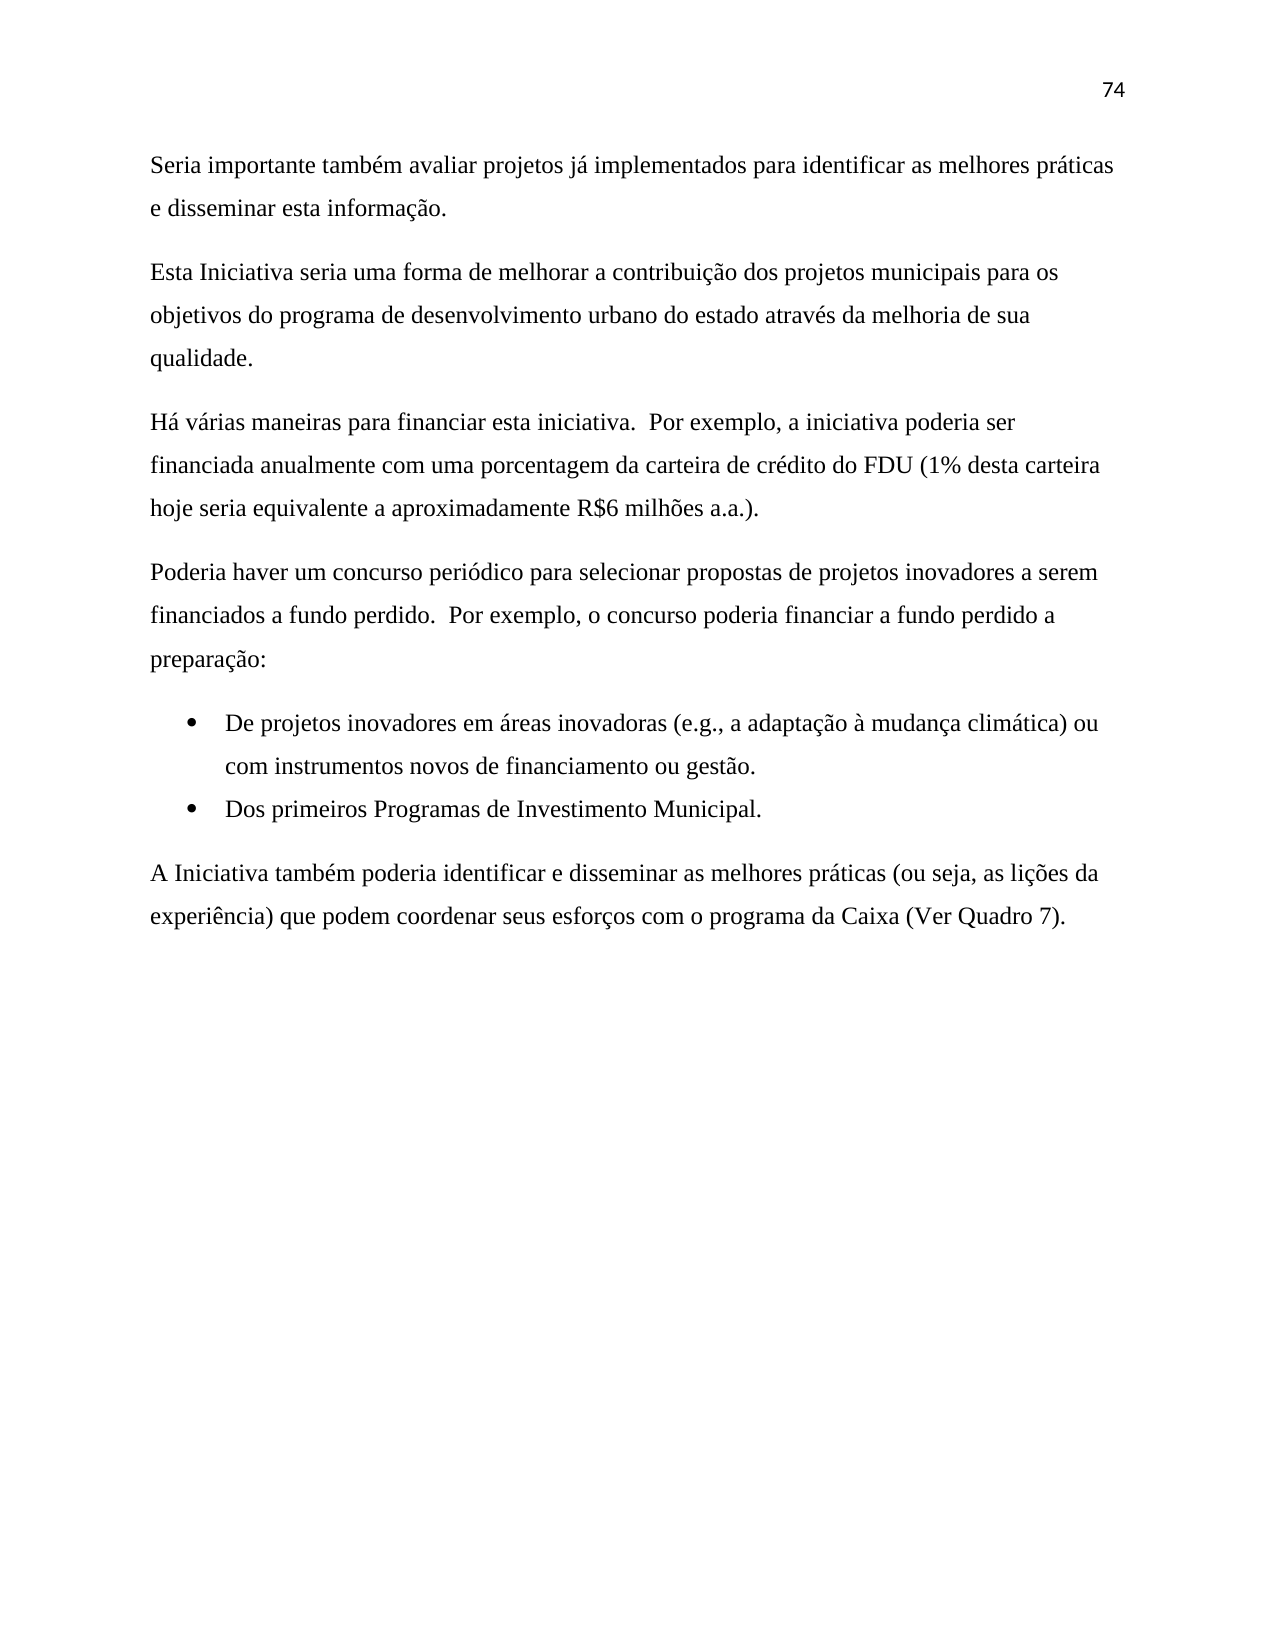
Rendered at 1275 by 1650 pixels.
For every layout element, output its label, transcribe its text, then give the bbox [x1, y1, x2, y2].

list Dos primeiros Programas de Investimento Municipal. [187, 794, 1125, 823]
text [150, 150, 1125, 222]
text Há várias maneiras para financiar esta iniciativa. Por exemplo, a iniciativa poderia ser financiada anualmente com uma porcentagem da carteira de crédito do FDU (1% desta carteira hoje seria equivalente a aproximadamente R$6 milhões a.a.). [150, 407, 1125, 522]
text A Iniciativa também poderia identificar e disseminar as melhores práticas (ou seja, as lições da experiência) que podem coordenar seus esforços com o programa da Caixa (Ver Quadro 7). [150, 858, 1125, 930]
text Esta Iniciativa seria uma forma de melhorar a contribuição dos projetos municipais para os objetivos do programa de desenvolvimento urbano do estado através da melhoria de sua qualidade. [150, 257, 1125, 372]
text Poderia haver um concurso periódico para selecionar propostas de projetos inovadores a serem financiados a fundo perdido. Por exemplo, o concurso poderia financiar a fundo perdido a preparação: [150, 557, 1125, 672]
list De projetos inovadores em áreas inovadoras (e.g., a adaptação à mudança climática) ou com instrumentos novos de financiamento ou gestão. [187, 708, 1125, 779]
